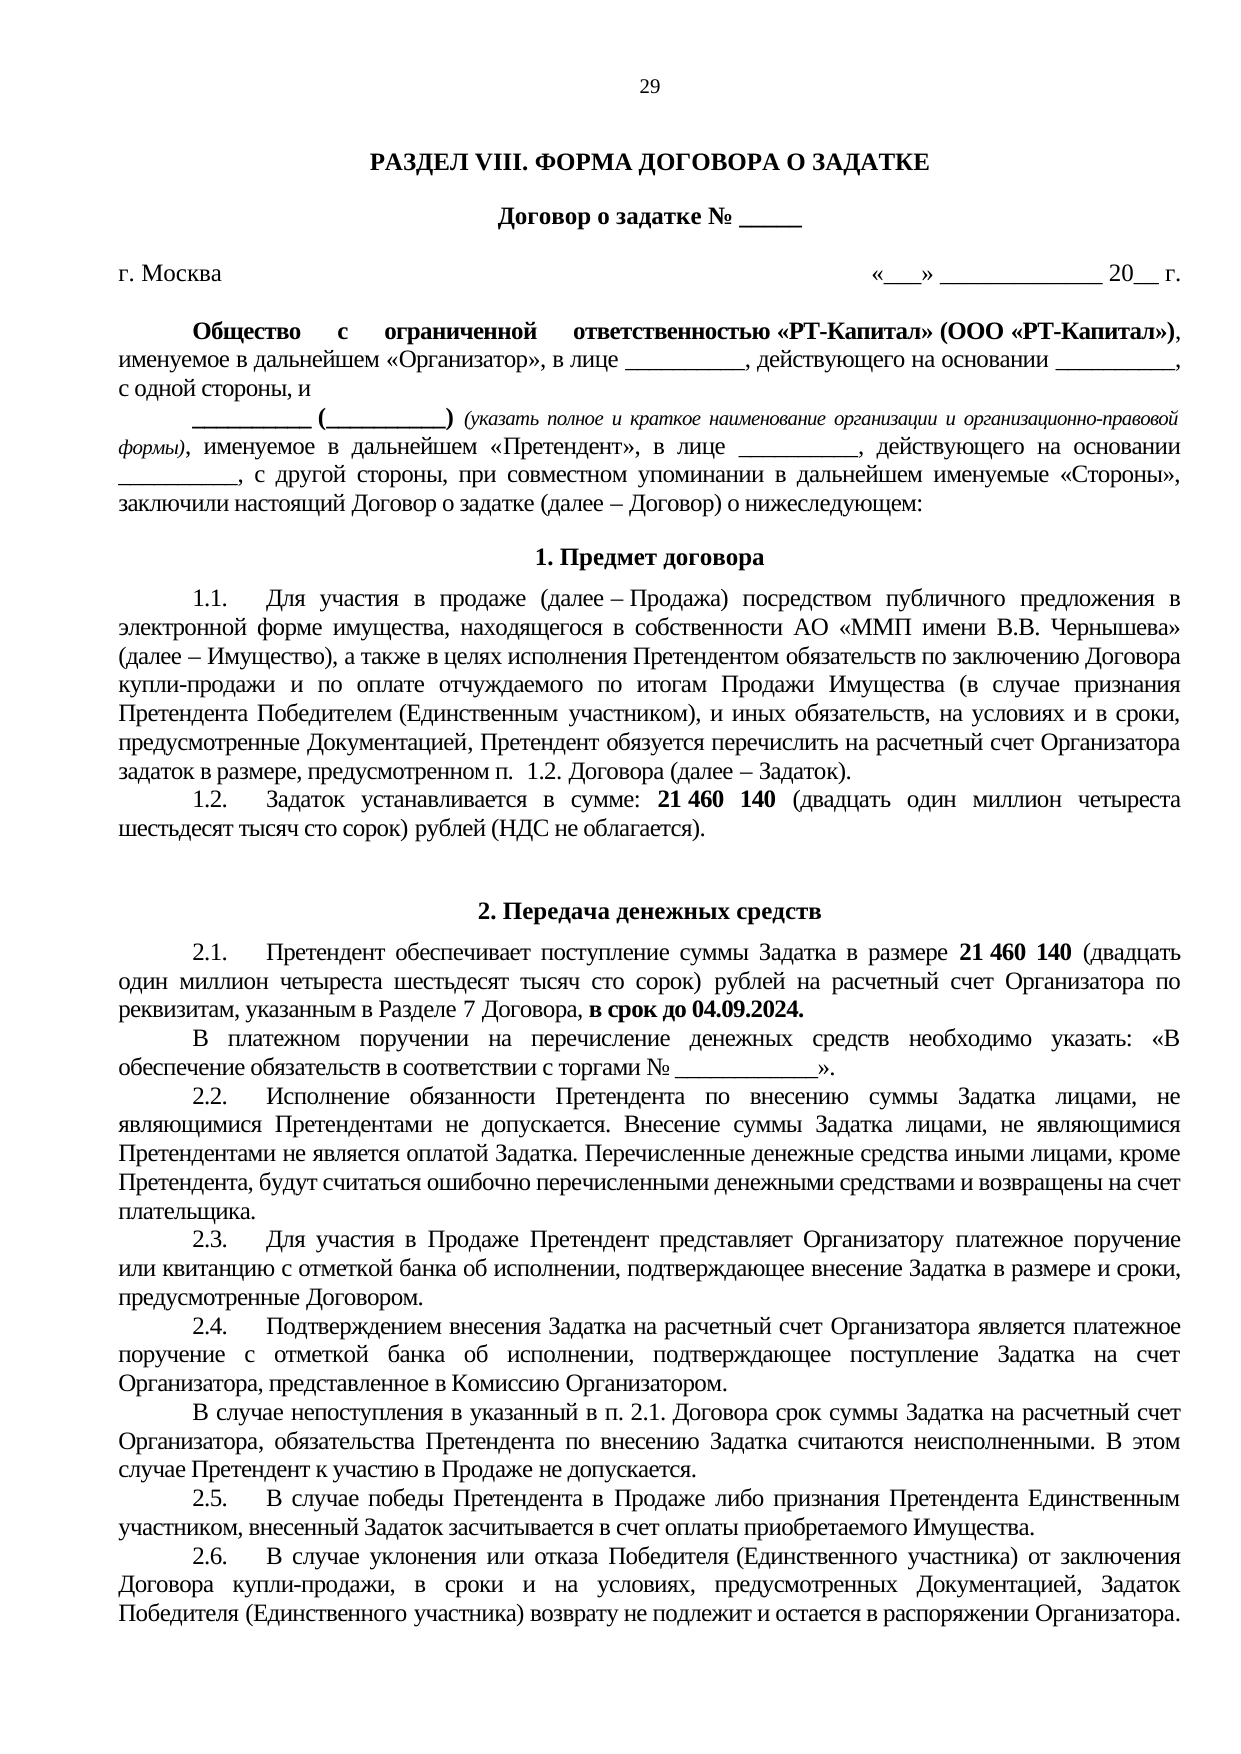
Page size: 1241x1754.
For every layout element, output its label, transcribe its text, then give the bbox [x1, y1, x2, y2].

list Исполнение обязанности Претендента по внесению суммы Задатка лицами, не являющимися Претендентами не допускается. Внесение суммы Задатка лицами, не являющимися Претендентами не является оплатой Задатка. Перечисленные денежные средства иными лицами, кроме Претендента, будут считаться ошибочно перечисленными денежными средствами и возвращены на счет плательщика. [118, 1081, 1181, 1224]
text В платежном поручении на перечисление денежных средств необходимо указать: «В обеспечение обязательств в соответствии с торгами № ____________». [118, 1023, 1181, 1081]
text Общество с ограниченной ответственностью «РТ-Капитал» (ООО «РТ-Капитал»), именуемое в дальнейшем «Организатор», в лице __________, действующего на основании __________, с одной стороны, и [118, 316, 1181, 402]
list В случае победы Претендента в Продаже либо признания Претендента Единственным участником, внесенный Задаток засчитывается в счет оплаты приобретаемого Имущества. [118, 1483, 1181, 1541]
text Договор о задатке № _____ [118, 201, 1181, 229]
list Претендент обеспечивает поступление суммы Задатка в размере 21 460 140 (двадцать один миллион четыреста шестьдесят тысяч сто сорок) рублей на расчетный счет Организатора по реквизитам, указанным в Разделе 7 Договора, в срок до 04.09.2024. [118, 937, 1181, 1023]
list Для участия в Продаже Претендент представляет Организатору платежное поручение или квитанцию с отметкой банка об исполнении, подтверждающее внесение Задатка в размере и сроки, предусмотренные Договором. [118, 1224, 1181, 1311]
list Задаток устанавливается в сумме: 21 460 140 (двадцать один миллион четыреста шестьдесят тысяч сто сорок) рублей (НДС не облагается). [118, 784, 1181, 842]
list Предмет договора [118, 542, 1181, 571]
list ФОРМА ДОГОВОРА О ЗАДАТКЕ [118, 147, 1181, 176]
text г. Москва [118, 258, 613, 287]
text В случае непоступления в указанный в п. 2.1. Договора срок суммы Задатка на расчетный счет Организатора, обязательства Претендента по внесению Задатка считаются неисполненными. В этом случае Претендент к участию в Продаже не допускается. [118, 1397, 1181, 1483]
text __________ (__________) (указать полное и краткое наименование организации и организационно-правовой формы), именуемое в дальнейшем «Претендент», в лице __________, действующего на основании __________, с другой стороны, при совместном упоминании в дальнейшем именуемые «Стороны», заключили настоящий Договор о задатке (далее – Договор) о нижеследующем: [118, 402, 1181, 517]
list В случае уклонения или отказа Победителя (Единственного участника) от заключения Договора купли-продажи, в сроки и на условиях, предусмотренных Документацией, Задаток Победителя (Единственного участника) возврату не подлежит и остается в распоряжении Организатора. [118, 1541, 1181, 1627]
list Передача денежных средств [118, 896, 1181, 924]
list Подтверждением внесения Задатка на расчетный счет Организатора является платежное поручение с отметкой банка об исполнении, подтверждающее поступление Задатка на счет Организатора, представленное в Комиссию Организатором. [118, 1311, 1181, 1397]
text «___» _____________ 20__ г. [686, 258, 1181, 287]
list Для участия в продаже (далее – Продажа) посредством публичного предложения в электронной форме имущества, находящегося в собственности АО «ММП имени В.В. Чернышева» (далее – Имущество), а также в целях исполнения Претендентом обязательств по заключению Договора купли-продажи и по оплате отчуждаемого по итогам Продажи Имущества (в случае признания Претендента Победителем (Единственным участником), и иных обязательств, на условиях и в сроки, предусмотренные Документацией, Претендент обязуется перечислить на расчетный счет Организатора задаток в размере, предусмотренном п. 1.2. Договора (далее – Задаток). [118, 583, 1181, 784]
